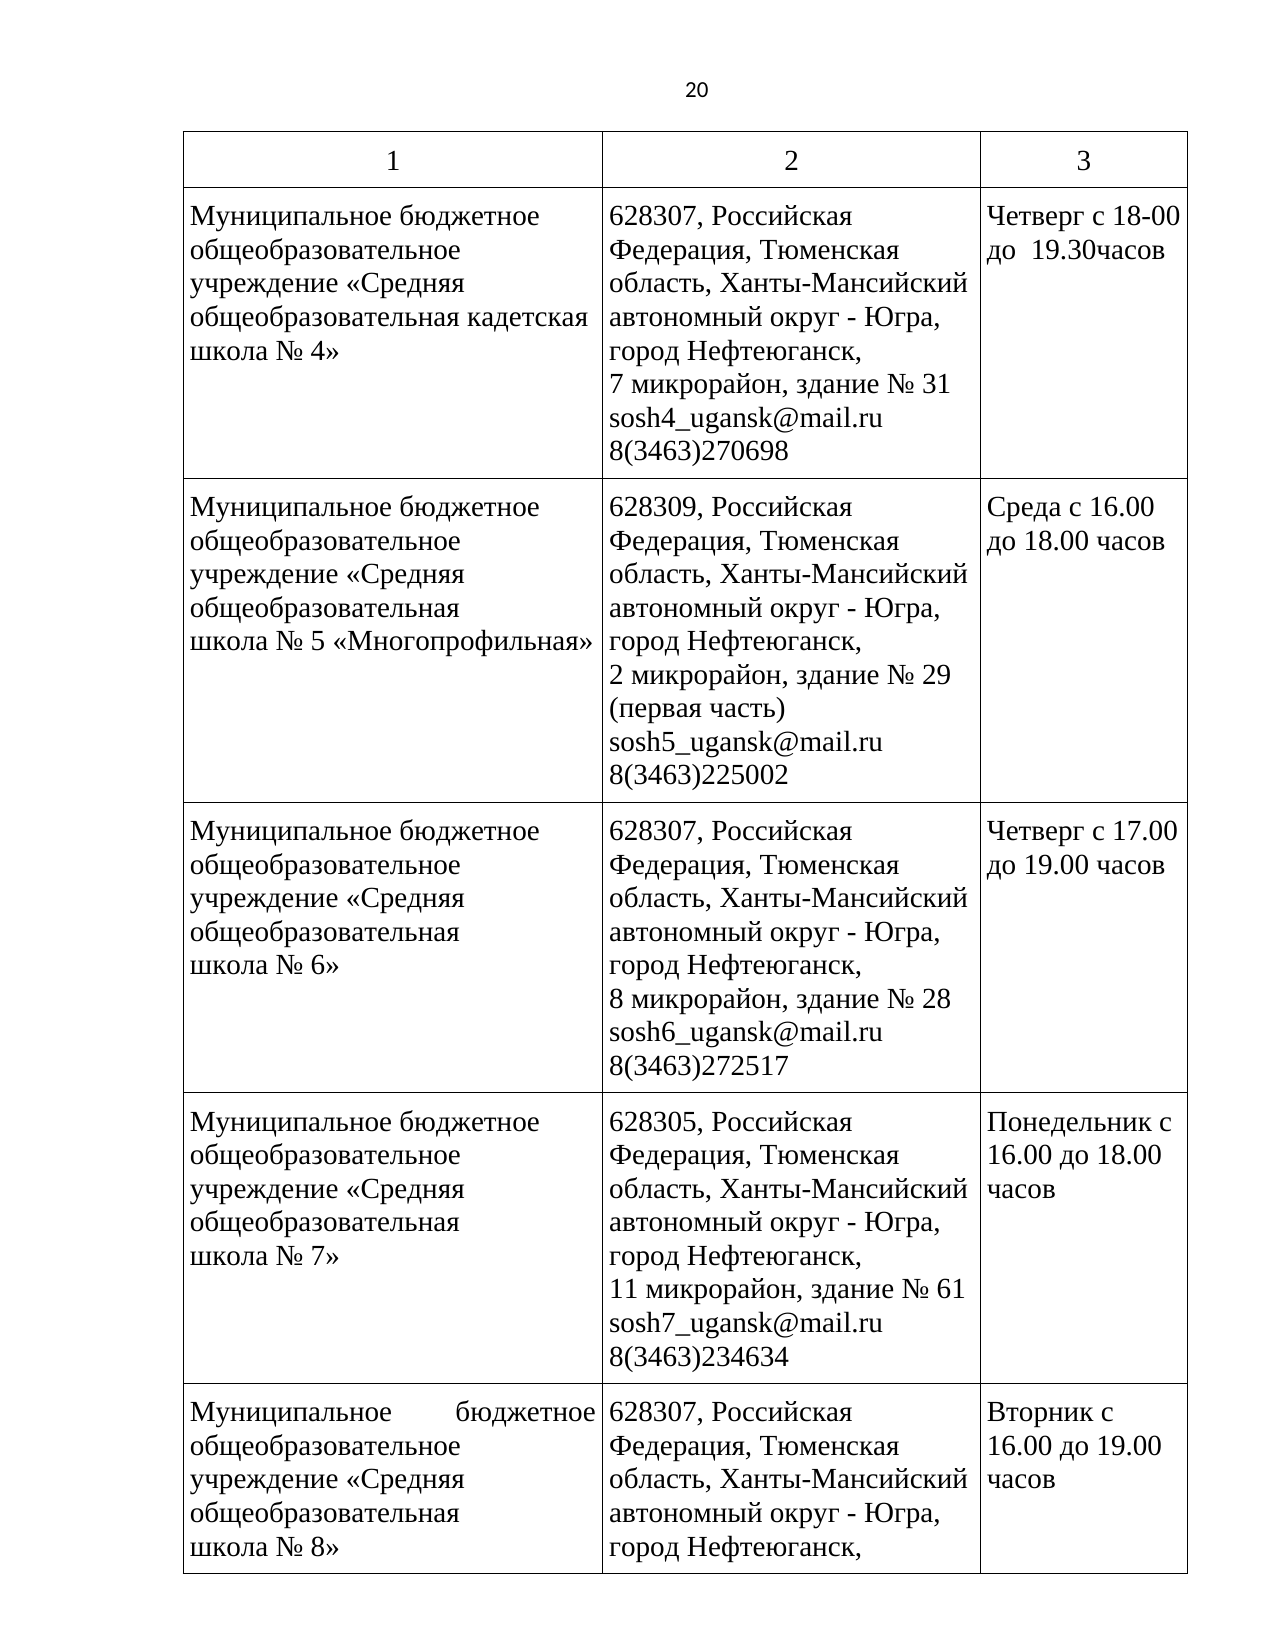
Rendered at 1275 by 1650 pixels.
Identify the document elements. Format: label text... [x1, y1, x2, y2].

table_cell 628307, Российская Федерация, Тюменская область, Ханты-Мансийский автономный округ - Югра, город Нефтеюганск, 8 микрорайон, здание № 28 sosh6_ugansk@mail.ru 8(3463)272517 [603, 803, 980, 1092]
table_header 1 [184, 132, 602, 187]
table_cell Муниципальное бюджетное общеобразовательное учреждение «Средняя общеобразовательная школа № 5 «Многопрофильная» [184, 479, 602, 802]
table_cell Среда с 16.00 до 18.00 часов [981, 479, 1187, 802]
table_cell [603, 1384, 980, 1573]
table_cell 628305, Российская Федерация, Тюменская область, Ханты-Мансийский автономный округ - Югра, город Нефтеюганск, 11 микрорайон, здание № 61 sosh7_ugansk@mail.ru 8(3463)234634 [603, 1093, 980, 1383]
table_cell Вторник с 16.00 до 19.00 часов [981, 1384, 1187, 1573]
table_cell Муниципальное бюджетное общеобразовательное учреждение «Средняя общеобразовательная школа № 6» [184, 803, 602, 1092]
table_cell 628307, Российская Федерация, Тюменская область, Ханты-Мансийский автономный округ - Югра, город Нефтеюганск, 7 микрорайон, здание № 31 sosh4_ugansk@mail.ru 8(3463)270698 [603, 188, 980, 477]
table_cell Четверг с 17.00 до 19.00 часов [981, 803, 1187, 1092]
table_cell 628309, Российская Федерация, Тюменская область, Ханты-Мансийский автономный округ - Югра, город Нефтеюганск, 2 микрорайон, здание № 29 (первая часть) sosh5_ugansk@mail.ru 8(3463)225002 [603, 479, 980, 802]
table_header 3 [981, 132, 1187, 187]
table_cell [184, 1384, 602, 1573]
table_cell Четверг с 18-00 до 19.30часов [981, 188, 1187, 477]
table_cell Муниципальное бюджетное общеобразовательное учреждение «Средняя общеобразовательная кадетская школа № 4» [184, 188, 602, 477]
table_cell Муниципальное бюджетное общеобразовательное учреждение «Средняя общеобразовательная школа № 7» [184, 1093, 602, 1383]
table_cell Понедельник с 16.00 до 18.00 часов [981, 1093, 1187, 1383]
table_header 2 [603, 132, 980, 187]
